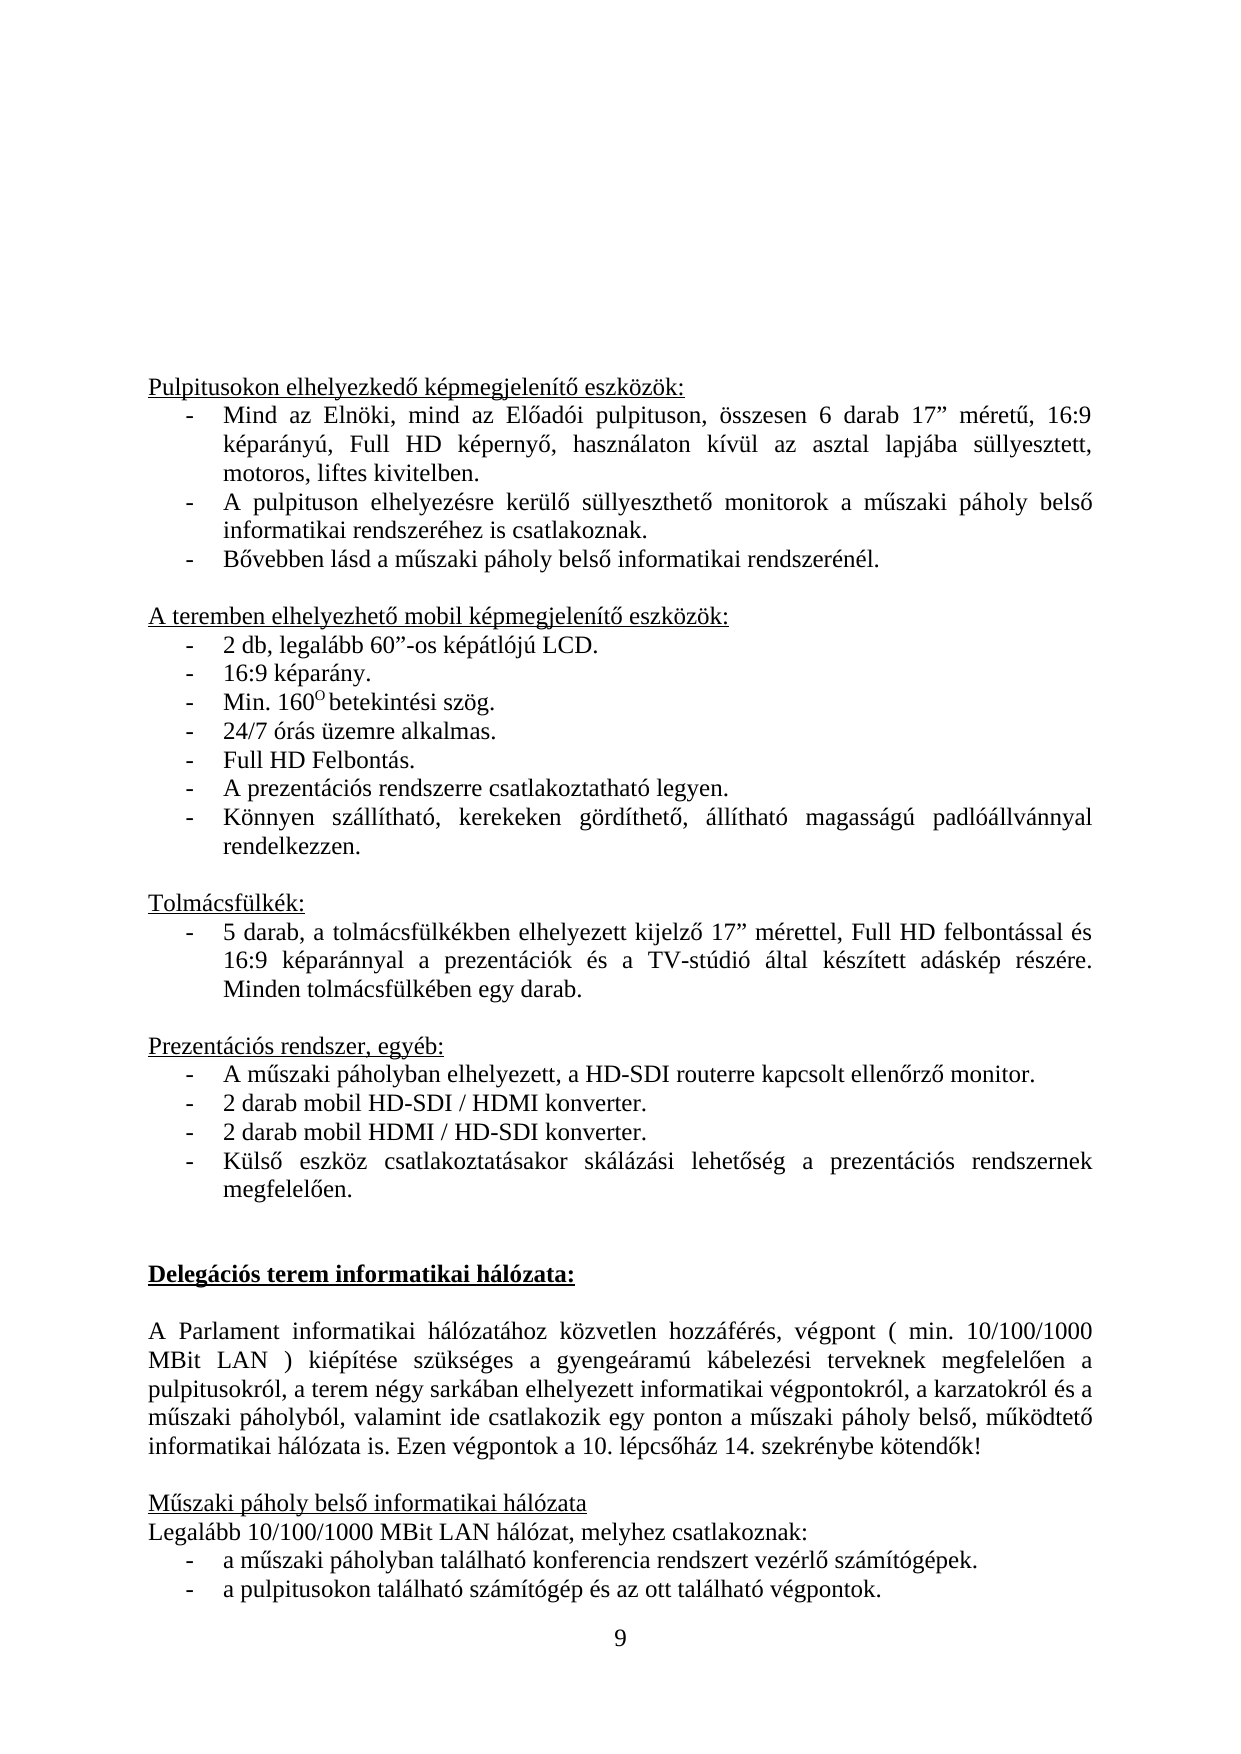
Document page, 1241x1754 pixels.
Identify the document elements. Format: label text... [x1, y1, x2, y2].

list 2 darab mobil HDMI / HD-SDI konverter. [185, 1117, 1093, 1146]
list A műszaki páholyban elhelyezett, a HD-SDI routerre kapcsolt ellenőrző monitor. [185, 1059, 1093, 1088]
list 16:9 képarány. [185, 658, 1093, 687]
text Prezentációs rendszer, egyéb: [148, 1031, 1093, 1059]
list Full HD Felbontás. [185, 745, 1093, 773]
list Külső eszköz csatlakoztatásakor skálázási lehetőség a prezentációs rendszernek megfelelően. [185, 1146, 1093, 1203]
list 24/7 órás üzemre alkalmas. [185, 716, 1093, 745]
text A Parlament informatikai hálózatához közvetlen hozzáférés, végpont ( min. 10/100/1000 MBit LAN ) kiépítése szükséges a gyengeáramú kábelezési terveknek megfelelően a pulpitusokról, a terem négy sarkában elhelyezett informatikai végpontokról, a karzatokról és a műszaki páholyból, valamint ide csatlakozik egy ponton a műszaki páholy belső, működtető informatikai hálózata is. Ezen végpontok a 10. lépcsőház 14. szekrénybe kötendők! [148, 1316, 1093, 1460]
text Delegációs terem informatikai hálózata: [148, 1259, 1093, 1288]
text A teremben elhelyezhető mobil képmegjelenítő eszközök: [148, 601, 1093, 630]
list A prezentációs rendszerre csatlakoztatható legyen. [185, 773, 1093, 802]
text Tolmácsfülkék: [148, 888, 1093, 917]
list A pulpituson elhelyezésre kerülő süllyeszthető monitorok a műszaki páholy belső informatikai rendszeréhez is csatlakoznak. [185, 487, 1093, 544]
list Bővebben lásd a műszaki páholy belső informatikai rendszerénél. [185, 544, 1093, 573]
list a műszaki páholyban található konferencia rendszert vezérlő számítógépek. [185, 1545, 1093, 1574]
list Mind az Elnöki, mind az Előadói pulpituson, összesen 6 darab 17” méretű, 16:9 képarányú, Full HD képernyő, használaton kívül az asztal lapjába süllyesztett, motoros, liftes kivitelben. [185, 401, 1093, 487]
text Legalább 10/100/1000 MBit LAN hálózat, melyhez csatlakoznak: [148, 1517, 1093, 1545]
text Műszaki páholy belső informatikai hálózata [148, 1488, 1093, 1517]
list 2 darab mobil HD-SDI / HDMI konverter. [185, 1088, 1093, 1117]
list Könnyen szállítható, kerekeken gördíthető, állítható magasságú padlóállvánnyal rendelkezzen. [185, 802, 1093, 860]
text Pulpitusokon elhelyezkedő képmegjelenítő eszközök: [148, 372, 1093, 401]
list Min. 160O betekintési szög. [185, 687, 1093, 716]
list 5 darab, a tolmácsfülkékben elhelyezett kijelző 17” mérettel, Full HD felbontással és 16:9 képaránnyal a prezentációk és a TV-stúdió által készített adáskép részére. Minden tolmácsfülkében egy darab. [185, 917, 1093, 1003]
list a pulpitusokon található számítógép és az ott található végpontok. [185, 1574, 1093, 1603]
list 2 db, legalább 60”-os képátlójú LCD. [185, 630, 1093, 658]
